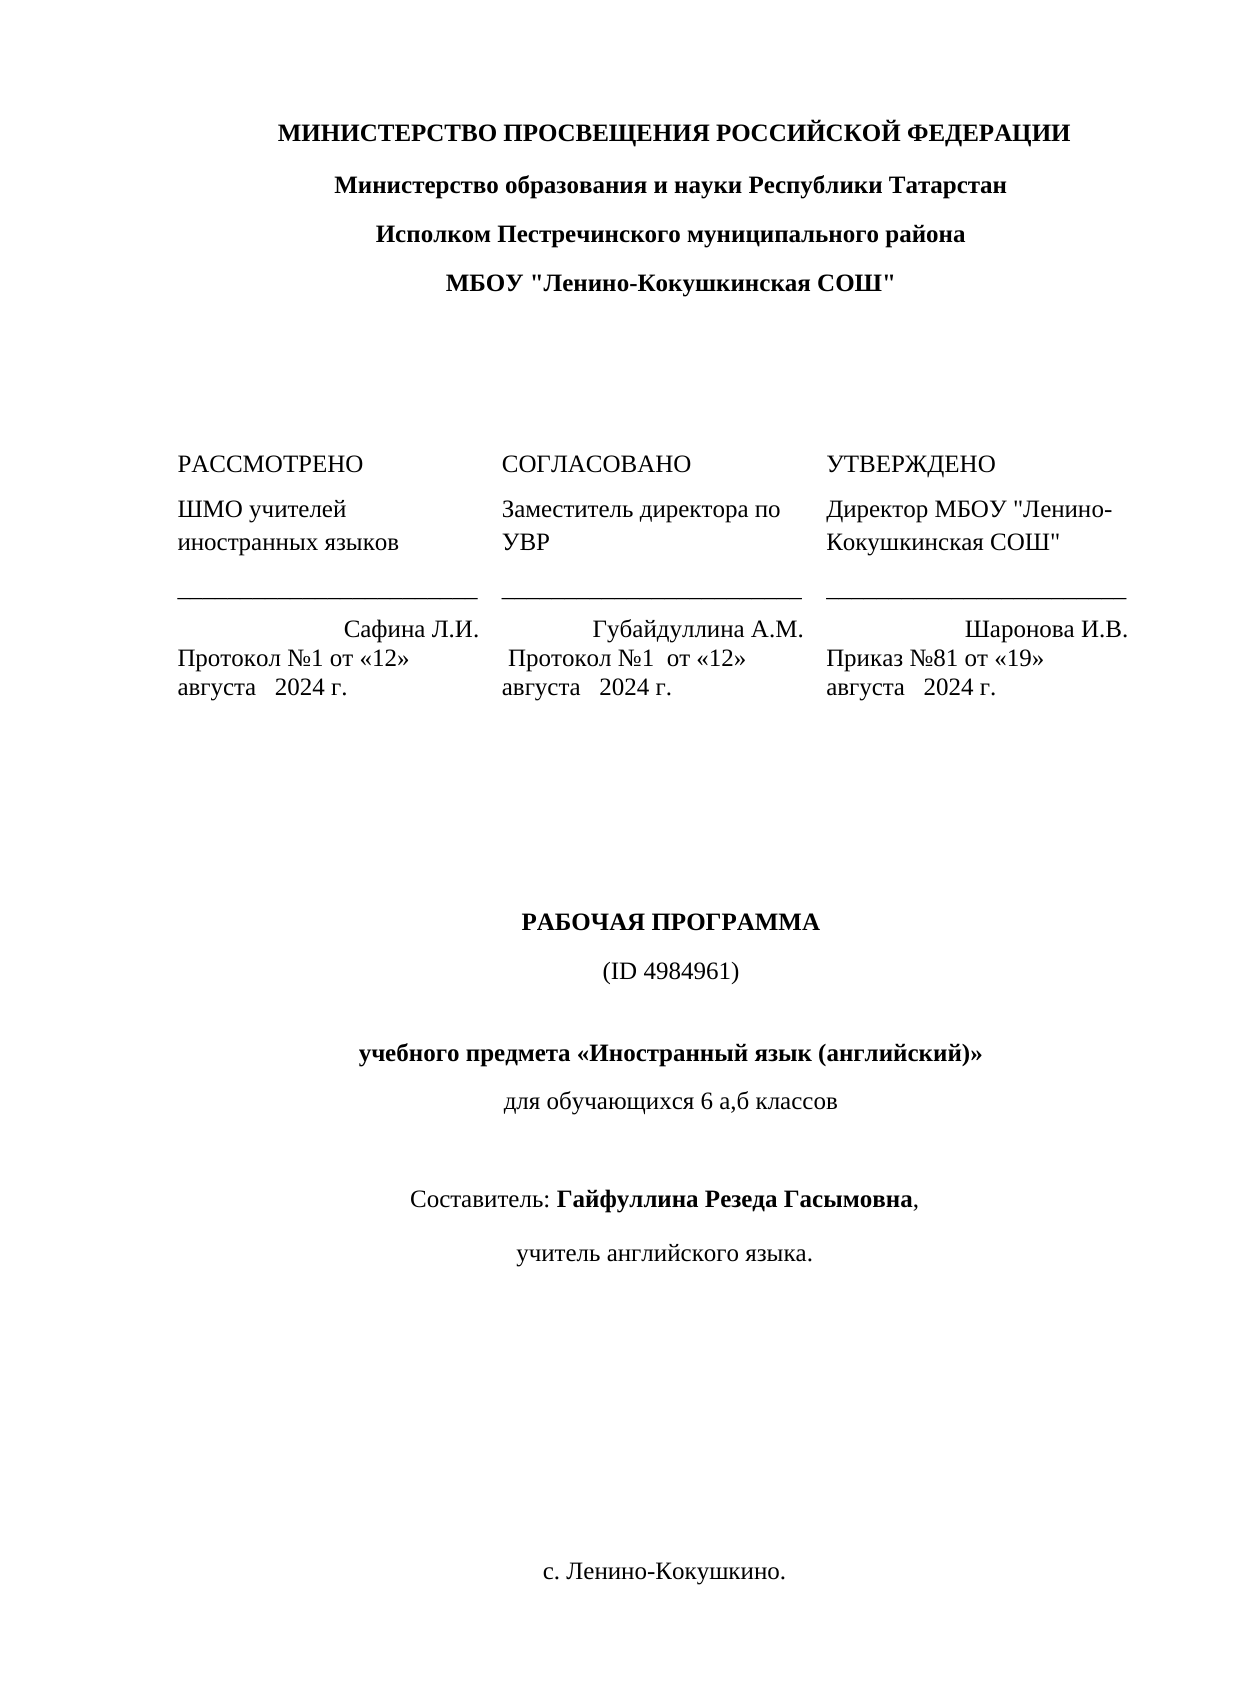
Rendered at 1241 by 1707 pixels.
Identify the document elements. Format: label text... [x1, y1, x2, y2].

text Составитель: Гайфуллина Резеда Гасымовна, [177, 1184, 1152, 1213]
text Министерство образования и науки Республики Татарстан [190, 170, 1152, 199]
text учитель английского языка. [177, 1238, 1152, 1267]
text Исполком Пестречинского муниципального района [190, 219, 1152, 248]
text РАБОЧАЯ ПРОГРАММА [190, 907, 1152, 936]
table_header УТВЕРЖДЕНО Директор МБОУ "Ленино-Кокушкинская СОШ" ________________________ Шаронова И.В. Приказ №81 от «19» августа 2024 г. [815, 449, 1139, 742]
table_header РАССМОТРЕНО ШМО учителей иностранных языков ________________________ Сафина Л.И. Протокол №1 от «12» августа 2024 г. [166, 449, 490, 742]
table_header СОГЛАСОВАНО Заместитель директора по УВР ________________________ Губайдуллина А.М. Протокол №1 от «12» августа 2024 г. [490, 449, 815, 742]
text МБОУ "Ленино-Кокушкинская СОШ" [190, 268, 1152, 297]
text с. Ленино-Кокушкино. [177, 1556, 1152, 1585]
text (ID 4984961) [190, 956, 1152, 984]
text МИНИСТЕРСТВО ПРОСВЕЩЕНИЯ РОССИЙСКОЙ ФЕДЕРАЦИИ [190, 118, 1152, 147]
text учебного предмета «Иностранный язык (английский)» [190, 1038, 1152, 1066]
text для обучающихся 6 а,б классов [190, 1086, 1152, 1115]
